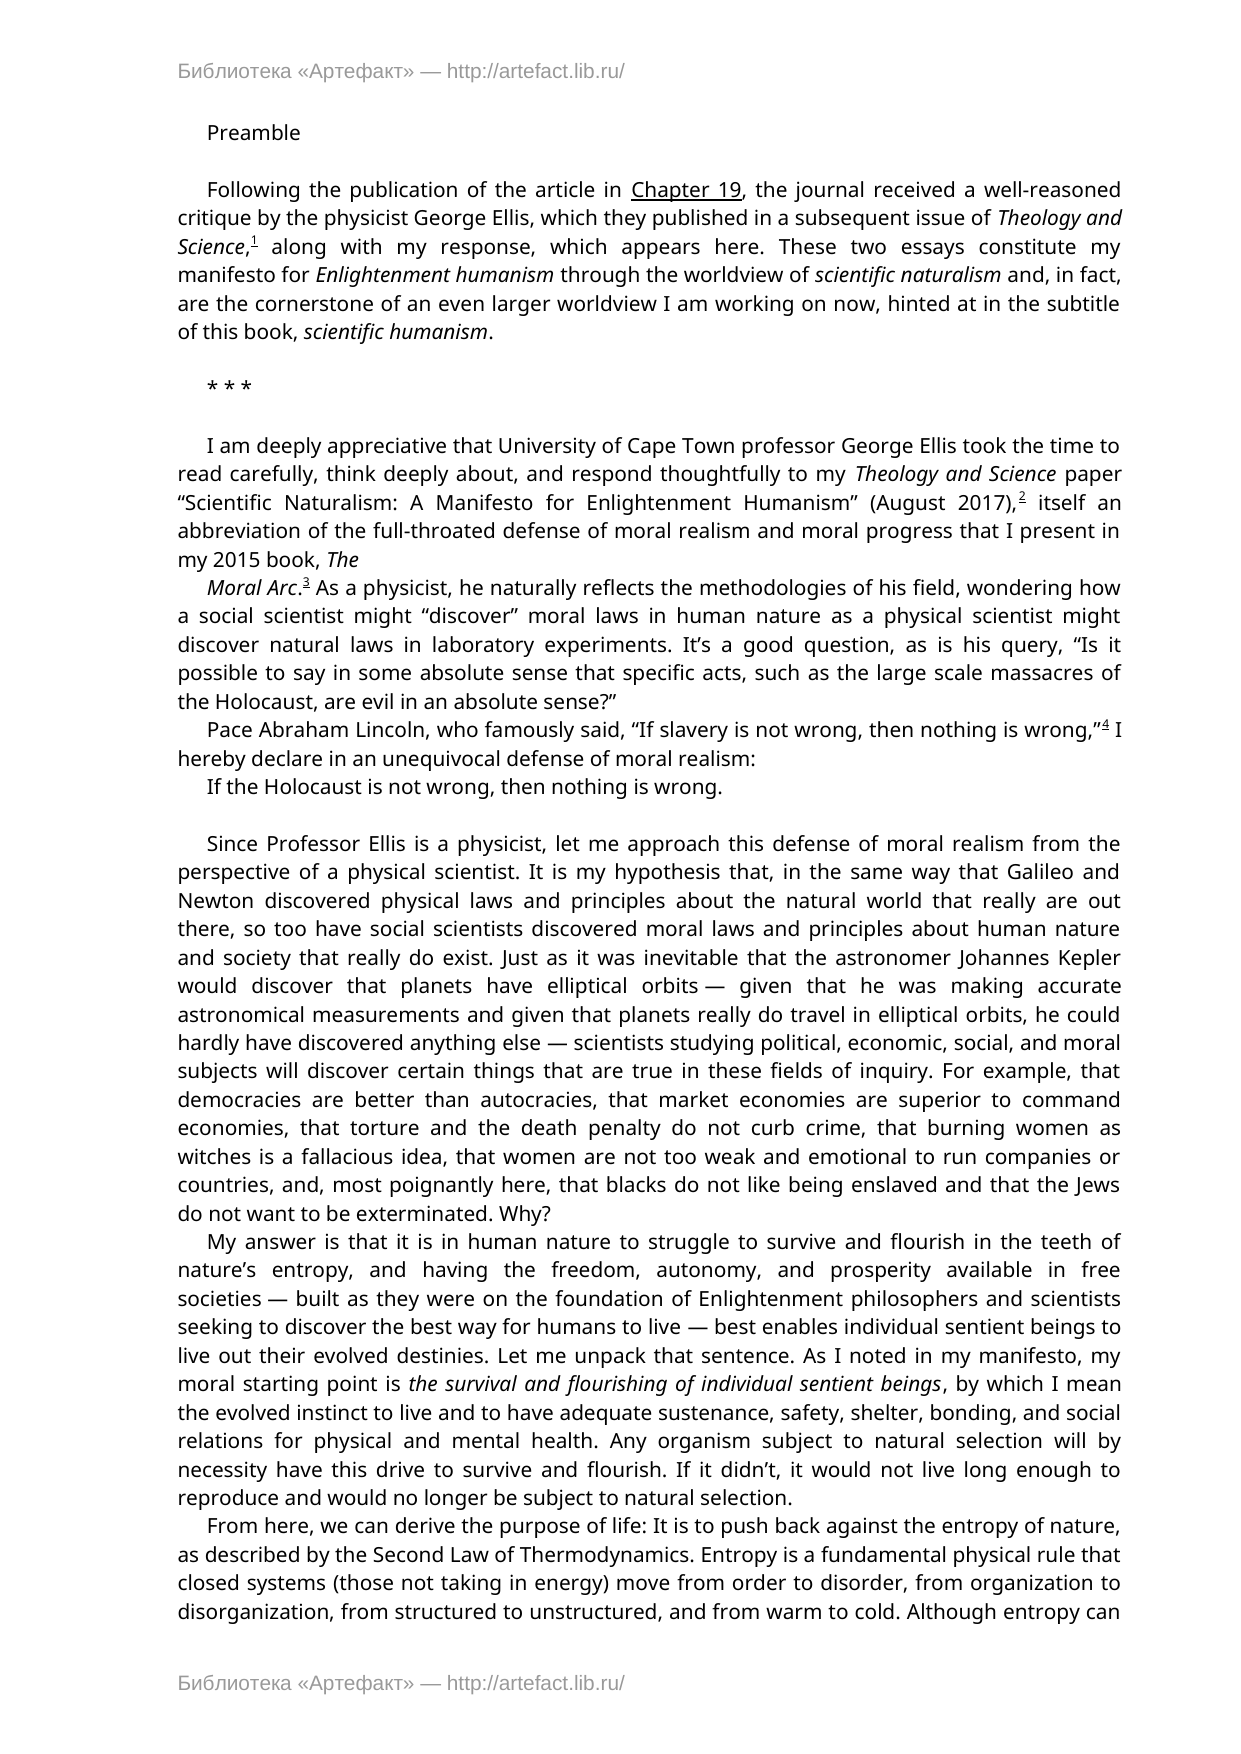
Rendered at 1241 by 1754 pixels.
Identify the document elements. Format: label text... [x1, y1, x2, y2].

text Since Professor Ellis is a physicist, let me approach this defense of moral realism from the perspective of a physical scientist. It is my hypothesis that, in the same way that Galileo and Newton discovered physical laws and principles about the natural world that really are out there, so too have social scientists discovered moral laws and principles about human nature and society that really do exist. Just as it was inevitable that the astronomer Johannes Kepler would discover that planets have elliptical orbits — given that he was making accurate astronomical measurements and given that planets really do travel in elliptical orbits, he could hardly have discovered anything else — scientists studying political, economic, social, and moral subjects will discover certain things that are true in these fields of inquiry. For example, that democracies are better than autocracies, that market economies are superior to command economies, that torture and the death penalty do not curb crime, that burning women as witches is a fallacious idea, that women are not too weak and emotional to run companies or countries, and, most poignantly here, that blacks do not like being enslaved and that the Jews do not want to be exterminated. Why? [177, 829, 1122, 1227]
text Following the publication of the article in Chapter 19, the journal received a well-reasoned critique by the physicist George Ellis, which they published in a subsequent issue of Theology and Science,1 along with my response, which appears here. These two essays constitute my manifesto for Enlightenment humanism through the worldview of scientific naturalism and, in fact, are the cornerstone of an even larger worldview I am working on now, hinted at in the subtitle of this book, scientific humanism. [177, 175, 1122, 346]
subtitle Preamble [177, 118, 1122, 147]
text Pace Abraham Lincoln, who famously said, “If slavery is not wrong, then nothing is wrong,”4 I hereby declare in an unequivocal defense of moral realism: [177, 715, 1122, 772]
text * * * [177, 374, 1122, 402]
text I am deeply appreciative that University of Cape Town professor George Ellis took the time to read carefully, think deeply about, and respond thoughtfully to my Theology and Science paper “Scientific Naturalism: A Manifesto for Enlightenment Humanism” (August 2017),2 itself an abbreviation of the full-throated defense of moral realism and moral progress that I present in my 2015 book, The [177, 431, 1122, 573]
text If the Holocaust is not wrong, then nothing is wrong. [177, 772, 1122, 801]
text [177, 1512, 1122, 1625]
text Moral Arc.3 As a physicist, he naturally reflects the methodologies of his field, wondering how a social scientist might “discover” moral laws in human nature as a physical scientist might discover natural laws in laboratory experiments. It’s a good question, as is his query, “Is it possible to say in some absolute sense that specific acts, such as the large scale massacres of the Holocaust, are evil in an absolute sense?” [177, 573, 1122, 715]
text My answer is that it is in human nature to struggle to survive and flourish in the teeth of nature’s entropy, and having the freedom, autonomy, and prosperity available in free societies — built as they were on the foundation of Enlightenment philosophers and scientists seeking to discover the best way for humans to live — best enables individual sentient beings to live out their evolved destinies. Let me unpack that sentence. As I noted in my manifesto, my moral starting point is the survival and flourishing of individual sentient beings, by which I mean the evolved instinct to live and to have adequate sustenance, safety, shelter, bonding, and social relations for physical and mental health. Any organism subject to natural selection will by necessity have this drive to survive and flourish. If it didn’t, it would not live long enough to reproduce and would no longer be subject to natural selection. [177, 1227, 1122, 1512]
